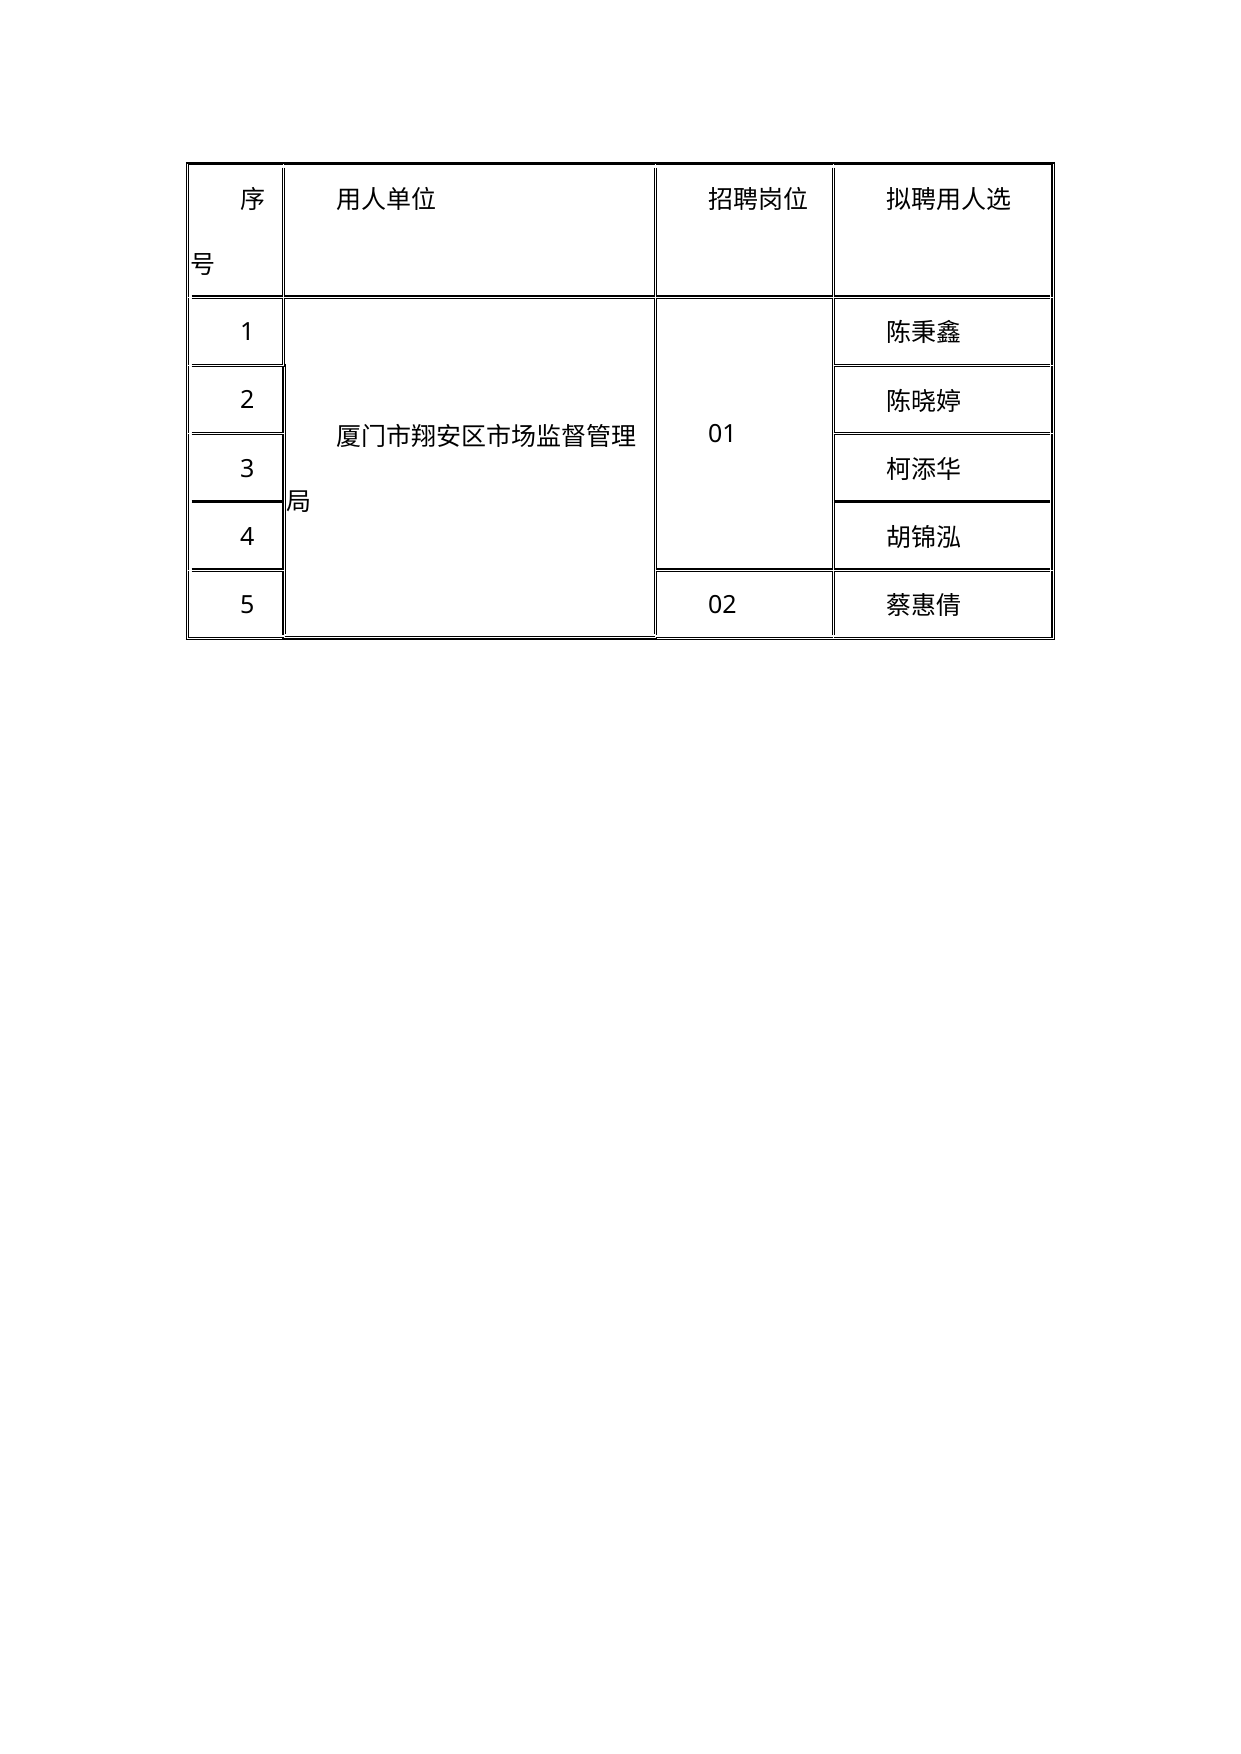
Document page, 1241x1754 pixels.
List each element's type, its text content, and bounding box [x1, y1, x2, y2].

table_header 拟聘用人选 [834, 165, 1051, 295]
table_cell 厦门市翔安区市场监督管理局 [284, 299, 656, 636]
table_cell 01 [657, 299, 832, 568]
table_header 招聘岗位 [656, 165, 833, 295]
table_header 用人单位 [284, 165, 656, 295]
